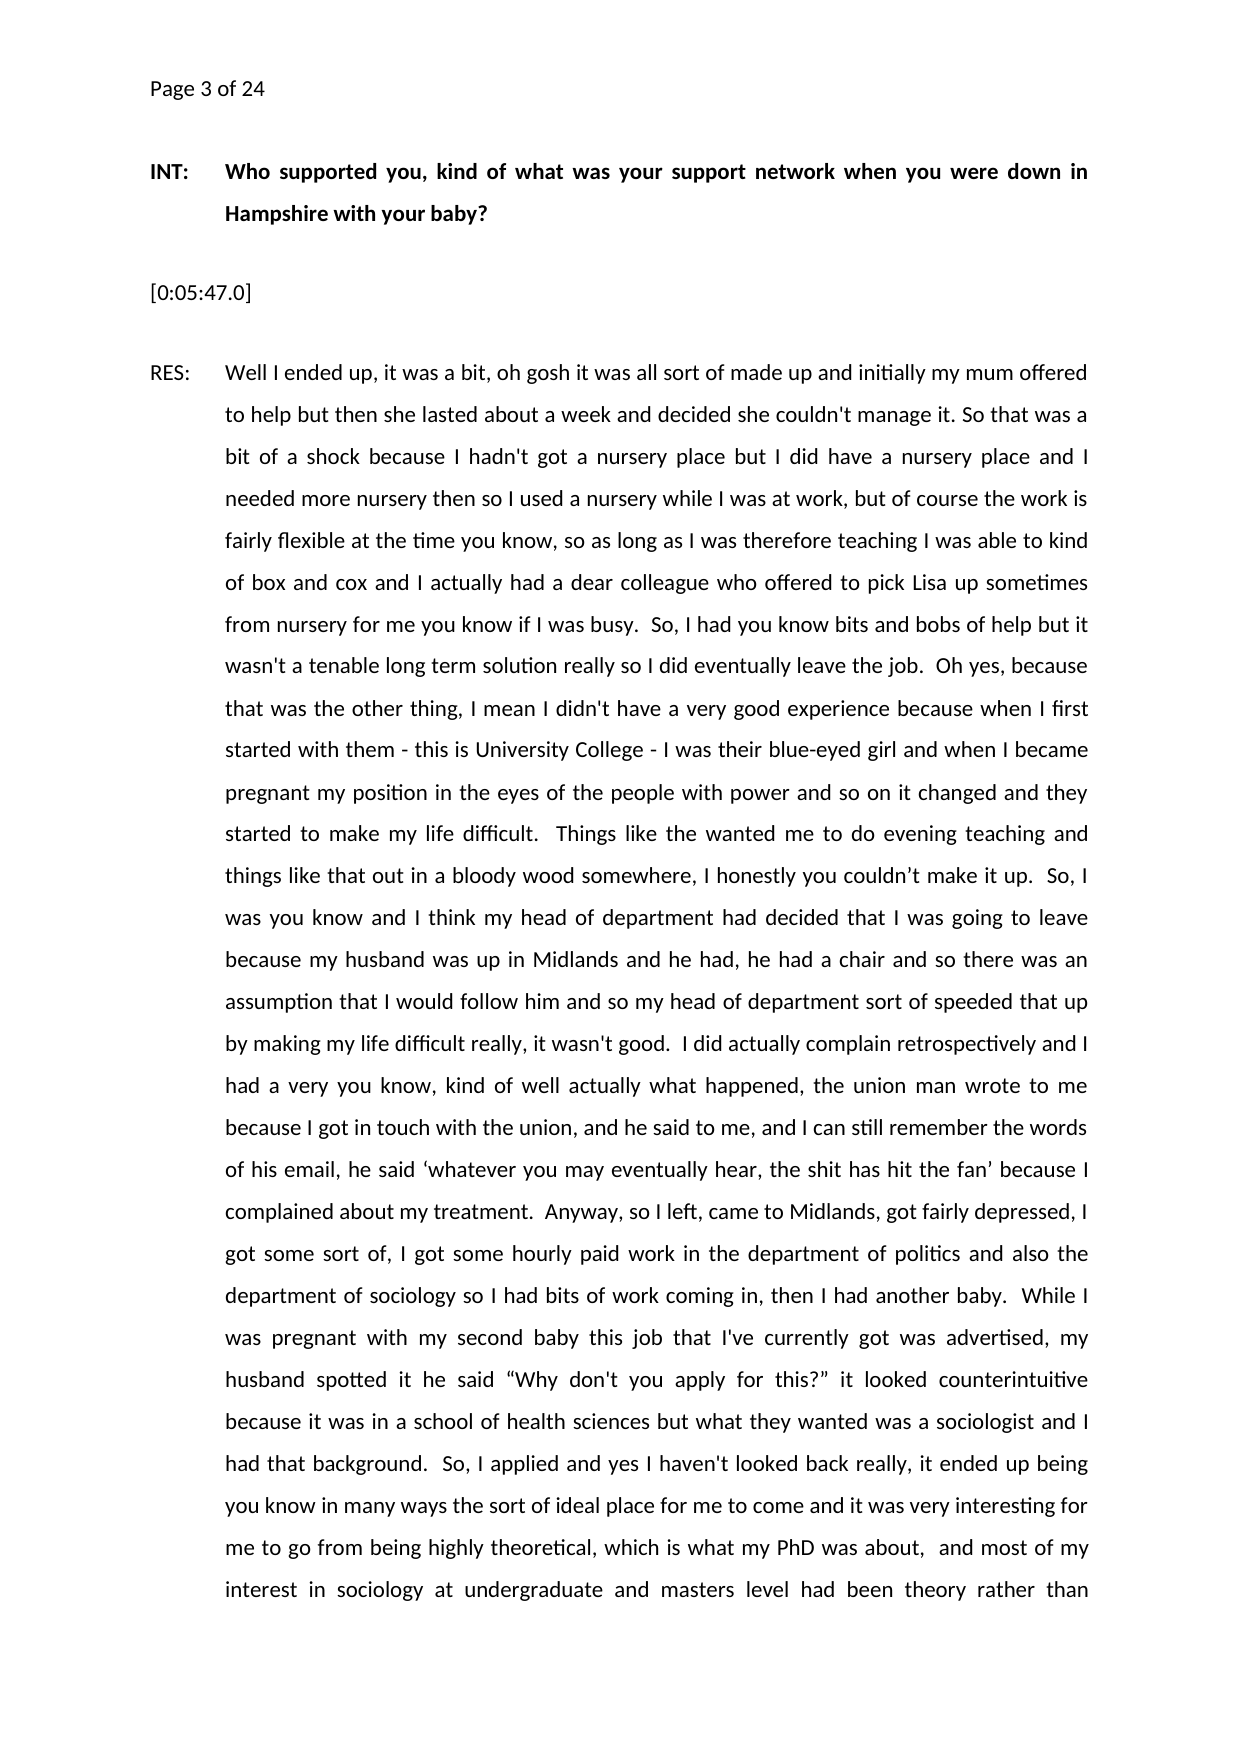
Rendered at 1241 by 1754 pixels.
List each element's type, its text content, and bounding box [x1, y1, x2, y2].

text [0:05:47.0] [150, 278, 1090, 306]
text INT: Who supported you, kind of what was your support network when you were down in Hampshire with your baby? [150, 157, 1090, 227]
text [150, 358, 1090, 1603]
